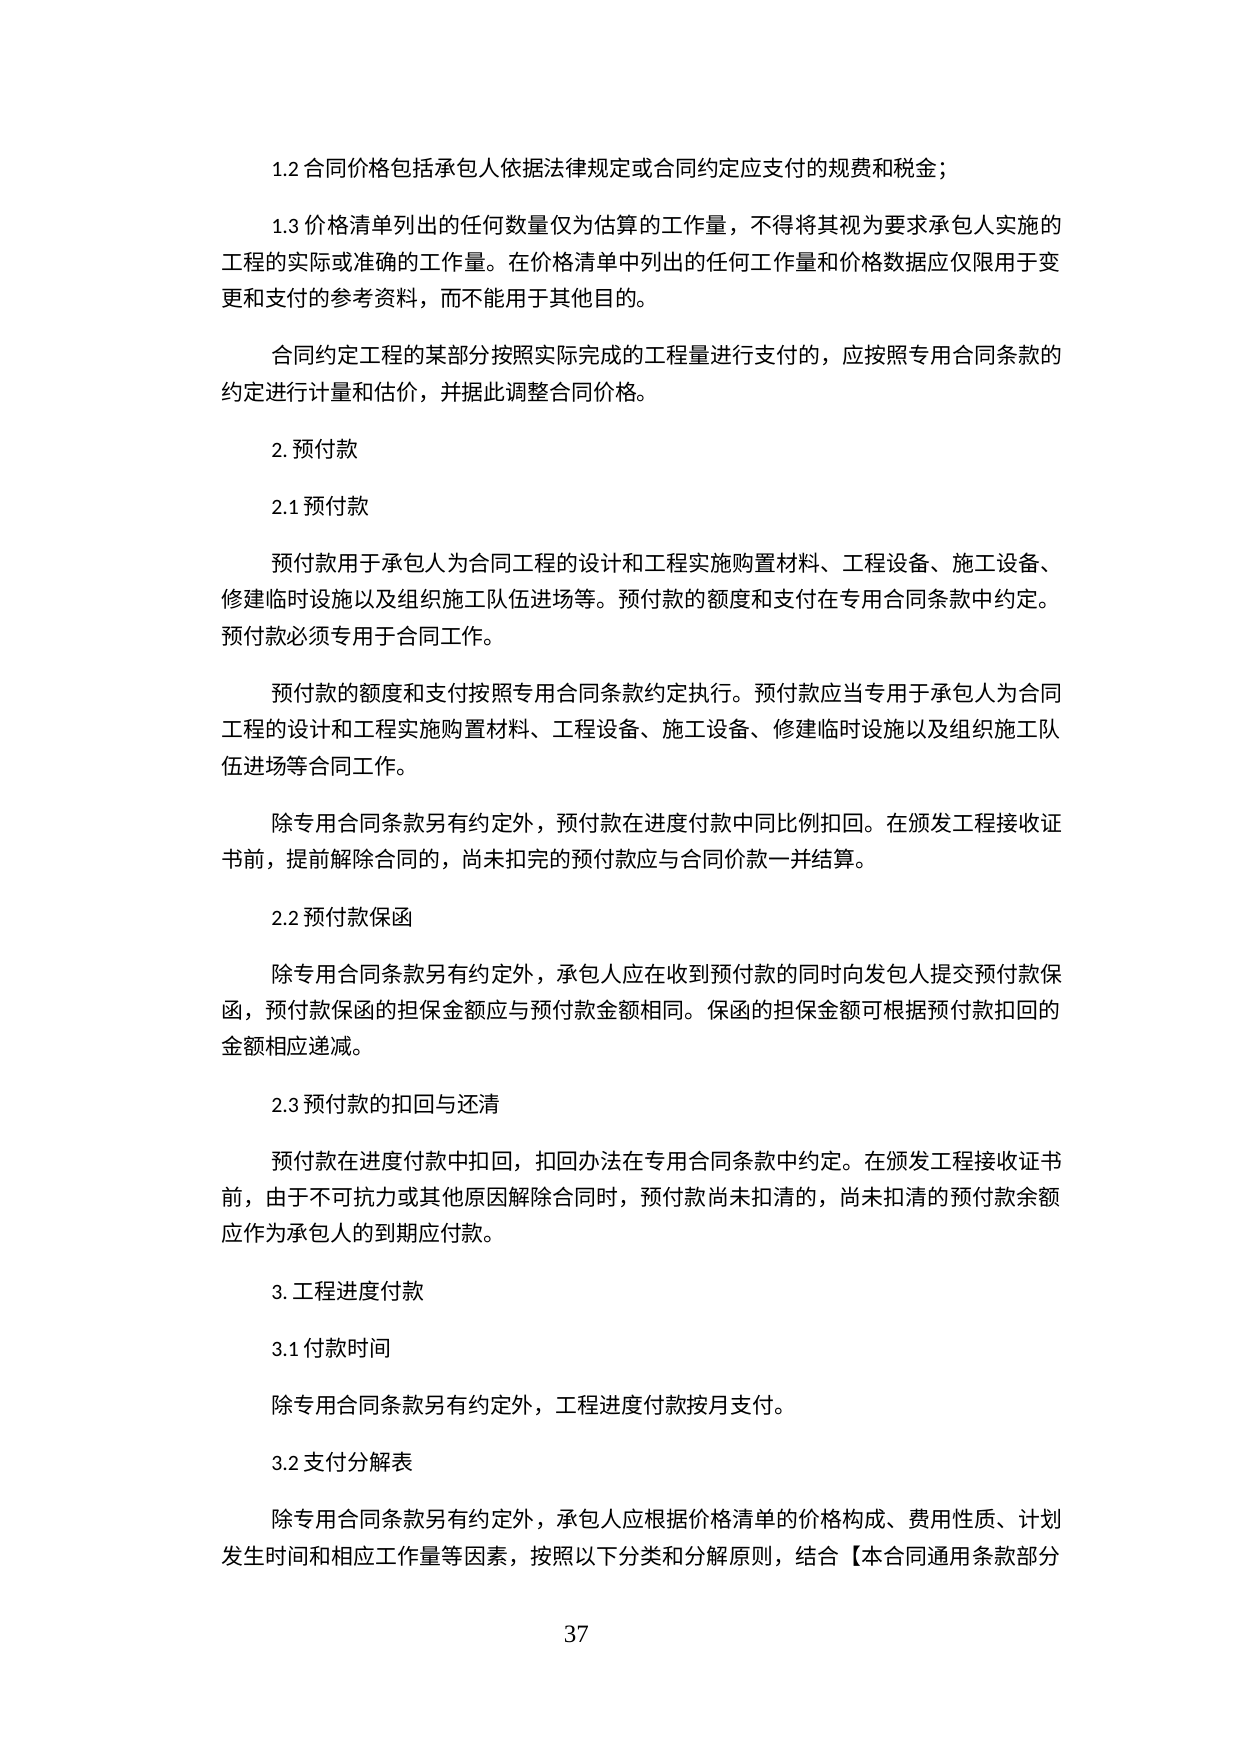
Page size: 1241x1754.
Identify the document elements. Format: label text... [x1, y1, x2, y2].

text 1.3 价格清单列出的任何数量仅为估算的工作量，不得将其视为要求承包人实施的工程的实际或准确的工作量。在价格清单中列出的任何工作量和价格数据应仅限用于变更和支付的参考资料，而不能用于其他目的。 [221, 208, 1063, 313]
text 3.2 支付分解表 [221, 1445, 1063, 1477]
text 1.2合同价格包括承包人依据法律规定或合同约定应支付的规费和税金； [221, 151, 1063, 183]
text 除专用合同条款另有约定外，工程进度付款按月支付。 [221, 1388, 1063, 1420]
text 3.1 付款时间 [221, 1331, 1063, 1362]
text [221, 1502, 1063, 1570]
text 除专用合同条款另有约定外，承包人应在收到预付款的同时向发包人提交预付款保函，预付款保函的担保金额应与预付款金额相同。保函的担保金额可根据预付款扣回的金额相应递减。 [221, 957, 1063, 1061]
text 2.1 预付款 [221, 489, 1063, 521]
text 合同约定工程的某部分按照实际完成的工程量进行支付的，应按照专用合同条款的约定进行计量和估价，并据此调整合同价格。 [221, 338, 1063, 406]
text 3. 工程进度付款 [221, 1274, 1063, 1305]
text 2.3 预付款的扣回与还清 [221, 1087, 1063, 1118]
text 除专用合同条款另有约定外，预付款在进度付款中同比例扣回。在颁发工程接收证书前，提前解除合同的，尚未扣完的预付款应与合同价款一并结算。 [221, 806, 1063, 874]
text 预付款在进度付款中扣回，扣回办法在专用合同条款中约定。在颁发工程接收证书前，由于不可抗力或其他原因解除合同时，预付款尚未扣清的，尚未扣清的预付款余额应作为承包人的到期应付款。 [221, 1144, 1063, 1248]
text 预付款的额度和支付按照专用合同条款约定执行。预付款应当专用于承包人为合同工程的设计和工程实施购置材料、工程设备、施工设备、修建临时设施以及组织施工队伍进场等合同工作。 [221, 676, 1063, 780]
text 2.2 预付款保函 [221, 899, 1063, 931]
text 2. 预付款 [221, 432, 1063, 463]
text 预付款用于承包人为合同工程的设计和工程实施购置材料、工程设备、施工设备、修建临时设施以及组织施工队伍进场等。预付款的额度和支付在专用合同条款中约定。预付款必须专用于合同工作。 [221, 546, 1063, 651]
